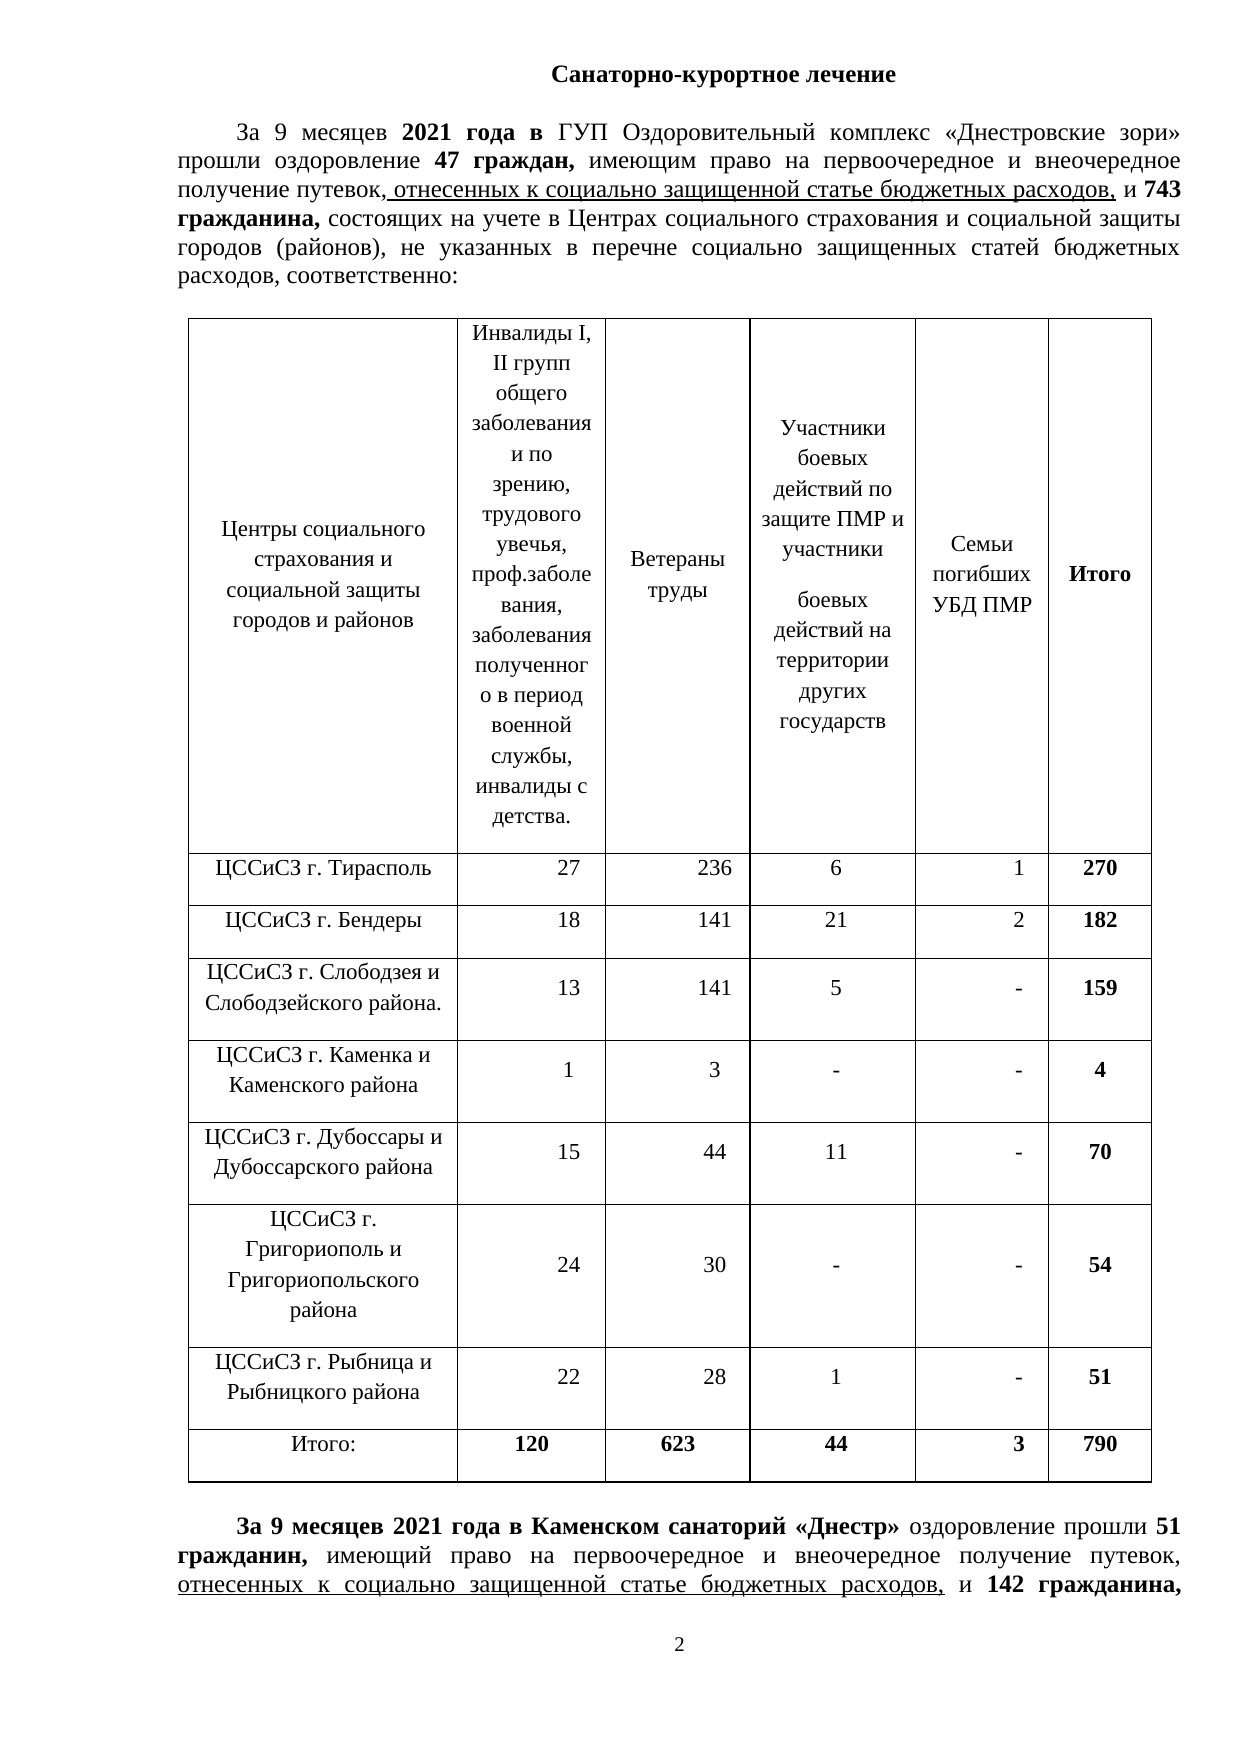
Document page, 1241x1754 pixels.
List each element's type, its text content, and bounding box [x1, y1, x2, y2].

table_cell 6 [751, 854, 915, 905]
table_header Участники боевых действий по защите ПМР и участники боевых действий на территории других государств [751, 319, 915, 853]
table_cell 623 [606, 1430, 749, 1481]
table_cell 141 [606, 906, 749, 957]
table_cell 270 [1049, 854, 1151, 905]
table_header Центры социального страхования и социальной защиты городов и районов [189, 319, 457, 853]
table_header Итого [1049, 319, 1151, 853]
table_cell ЦССиСЗ г. Слободзея и Слободзейского района. [189, 959, 457, 1040]
text За 9 месяцев 2021 года в ГУП Оздоровительный комплекс «Днестровские зори» прошли оздоровление 47 граждан, имеющим право на первоочередное и внеочередное получение путевок, отнесенных к социально защищенной статье бюджетных расходов, и 743 гражданина, состоящих на учете в Центрах социального страхования и социальной защиты городов (районов), не указанных в перечне социально защищенных статей бюджетных расходов, соответственно: [177, 117, 1181, 289]
table_cell 790 [1049, 1430, 1151, 1481]
table_cell 44 [606, 1123, 749, 1204]
table_cell 30 [606, 1205, 749, 1347]
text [177, 1511, 1181, 1597]
table_cell 120 [458, 1430, 605, 1481]
table_header Инвалиды I, II групп общего заболевания и по зрению, трудового увечья, проф.заболевания, заболевания полученного в период военной службы, инвалиды с детства. [458, 319, 605, 853]
table_cell 1 [751, 1348, 915, 1429]
table_cell Итого: [189, 1430, 457, 1481]
table_cell 1 [458, 1041, 605, 1122]
table_cell 44 [751, 1430, 915, 1481]
table_cell 2 [916, 906, 1048, 957]
table_cell 141 [606, 959, 749, 1040]
table_cell 21 [751, 906, 915, 957]
table_cell - [916, 959, 1048, 1040]
table_header Семьи погибших УБД ПМР [916, 319, 1048, 853]
table_cell 24 [458, 1205, 605, 1347]
table_cell 51 [1049, 1348, 1151, 1429]
table_cell - [916, 1123, 1048, 1204]
table_cell ЦССиСЗ г. Каменка и Каменского района [189, 1041, 457, 1122]
table_cell 236 [606, 854, 749, 905]
table_cell 22 [458, 1348, 605, 1429]
table_cell - [916, 1041, 1048, 1122]
table_cell 13 [458, 959, 605, 1040]
table_cell 4 [1049, 1041, 1151, 1122]
table_cell 27 [458, 854, 605, 905]
table_cell - [916, 1205, 1048, 1347]
table_cell ЦССиСЗ г. Дубоссары и Дубоссарского района [189, 1123, 457, 1204]
table_cell 182 [1049, 906, 1151, 957]
table_cell 70 [1049, 1123, 1151, 1204]
table_cell 11 [751, 1123, 915, 1204]
table_cell 159 [1049, 959, 1151, 1040]
table_cell ЦССиСЗ г. Бендеры [189, 906, 457, 957]
table_cell ЦССиСЗ г. Тирасполь [189, 854, 457, 905]
table_cell 28 [606, 1348, 749, 1429]
table_cell 5 [751, 959, 915, 1040]
text Санаторно-курортное лечение [177, 59, 1181, 88]
table_cell - [751, 1041, 915, 1122]
table_cell 18 [458, 906, 605, 957]
table_cell - [751, 1205, 915, 1347]
table_cell 54 [1049, 1205, 1151, 1347]
table_cell ЦССиСЗ г. Григориополь и Григориопольского района [189, 1205, 457, 1347]
table_cell 3 [916, 1430, 1048, 1481]
table_cell - [916, 1348, 1048, 1429]
table_cell ЦССиСЗ г. Рыбница и Рыбницкого района [189, 1348, 457, 1429]
table_header Ветераны труды [606, 319, 749, 853]
table_cell 3 [606, 1041, 749, 1122]
table_cell 15 [458, 1123, 605, 1204]
table_cell 1 [916, 854, 1048, 905]
